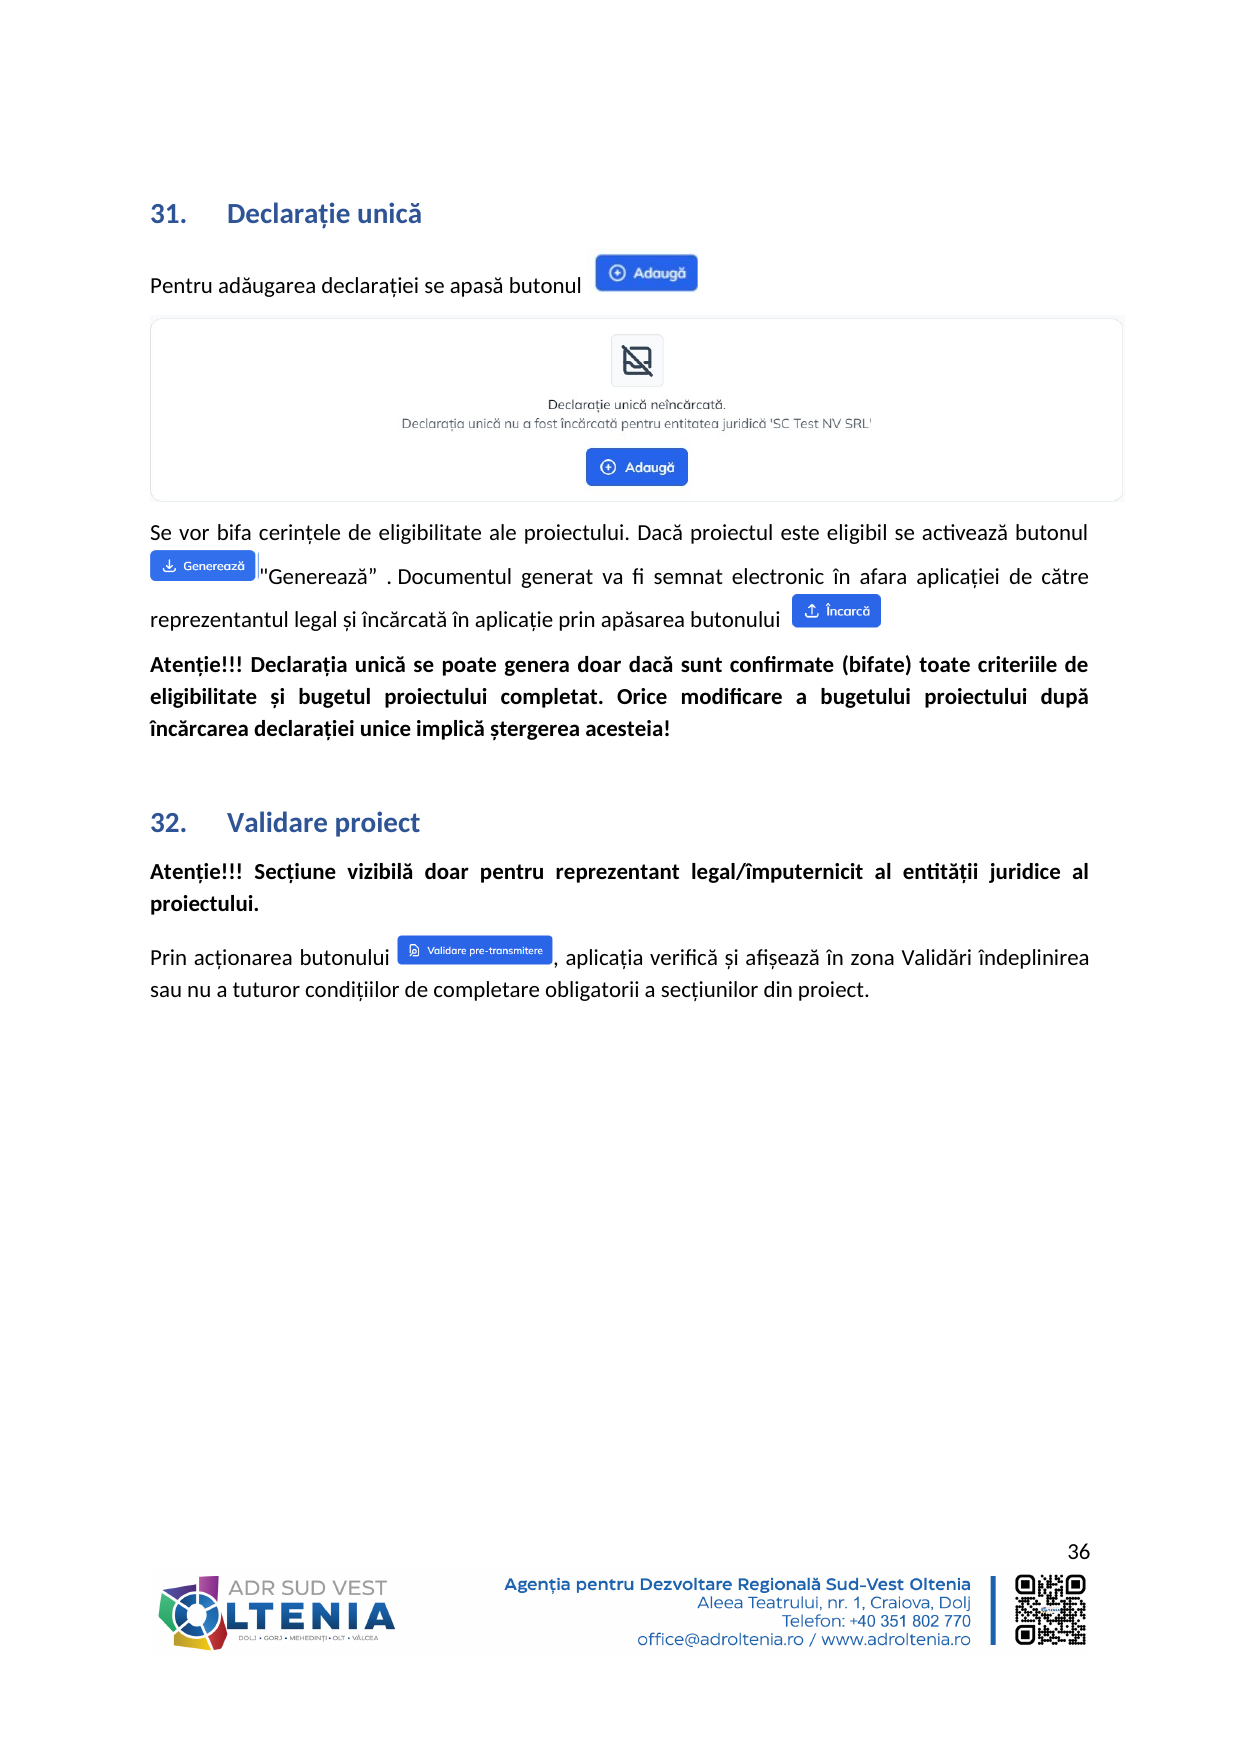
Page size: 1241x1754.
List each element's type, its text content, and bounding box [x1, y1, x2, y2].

text Atenție!!! Secțiune vizibilă doar pentru reprezentant legal/împuternicit al entității juridice al proiectului. [150, 857, 1090, 917]
picture [150, 1565, 1091, 1657]
text Se vor bifa cerințele de eligibilitate ale proiectului. Dacă proiectul este eligibil se activează butonul "Generează” . Documentul generat va fi semnat electronic în afara aplicației de către reprezentantul legal și încărcată în aplicație prin apăsarea butonului [150, 518, 1090, 633]
text Pentru adăugarea declarației se apasă butonul [150, 248, 1090, 299]
subtitle Validare proiect [150, 804, 1090, 839]
picture [397, 934, 553, 966]
picture [587, 248, 698, 294]
picture [150, 315, 1125, 502]
subtitle Declarație unică [150, 195, 1090, 230]
picture [150, 550, 259, 584]
text Atenție!!! Declarația unică se poate genera doar dacă sunt confirmate (bifate) toate criteriile de eligibilitate și bugetul proiectului completat. Orice modificare a bugetului proiectului după încărcarea declarației unice implică ștergerea acesteia! [150, 650, 1090, 742]
text Prin acționarea butonului , aplicația verifică și afișează în zona Validări îndeplinirea sau nu a tuturor condițiilor de completare obligatorii a secțiunilor din proiect. [150, 934, 1090, 1003]
